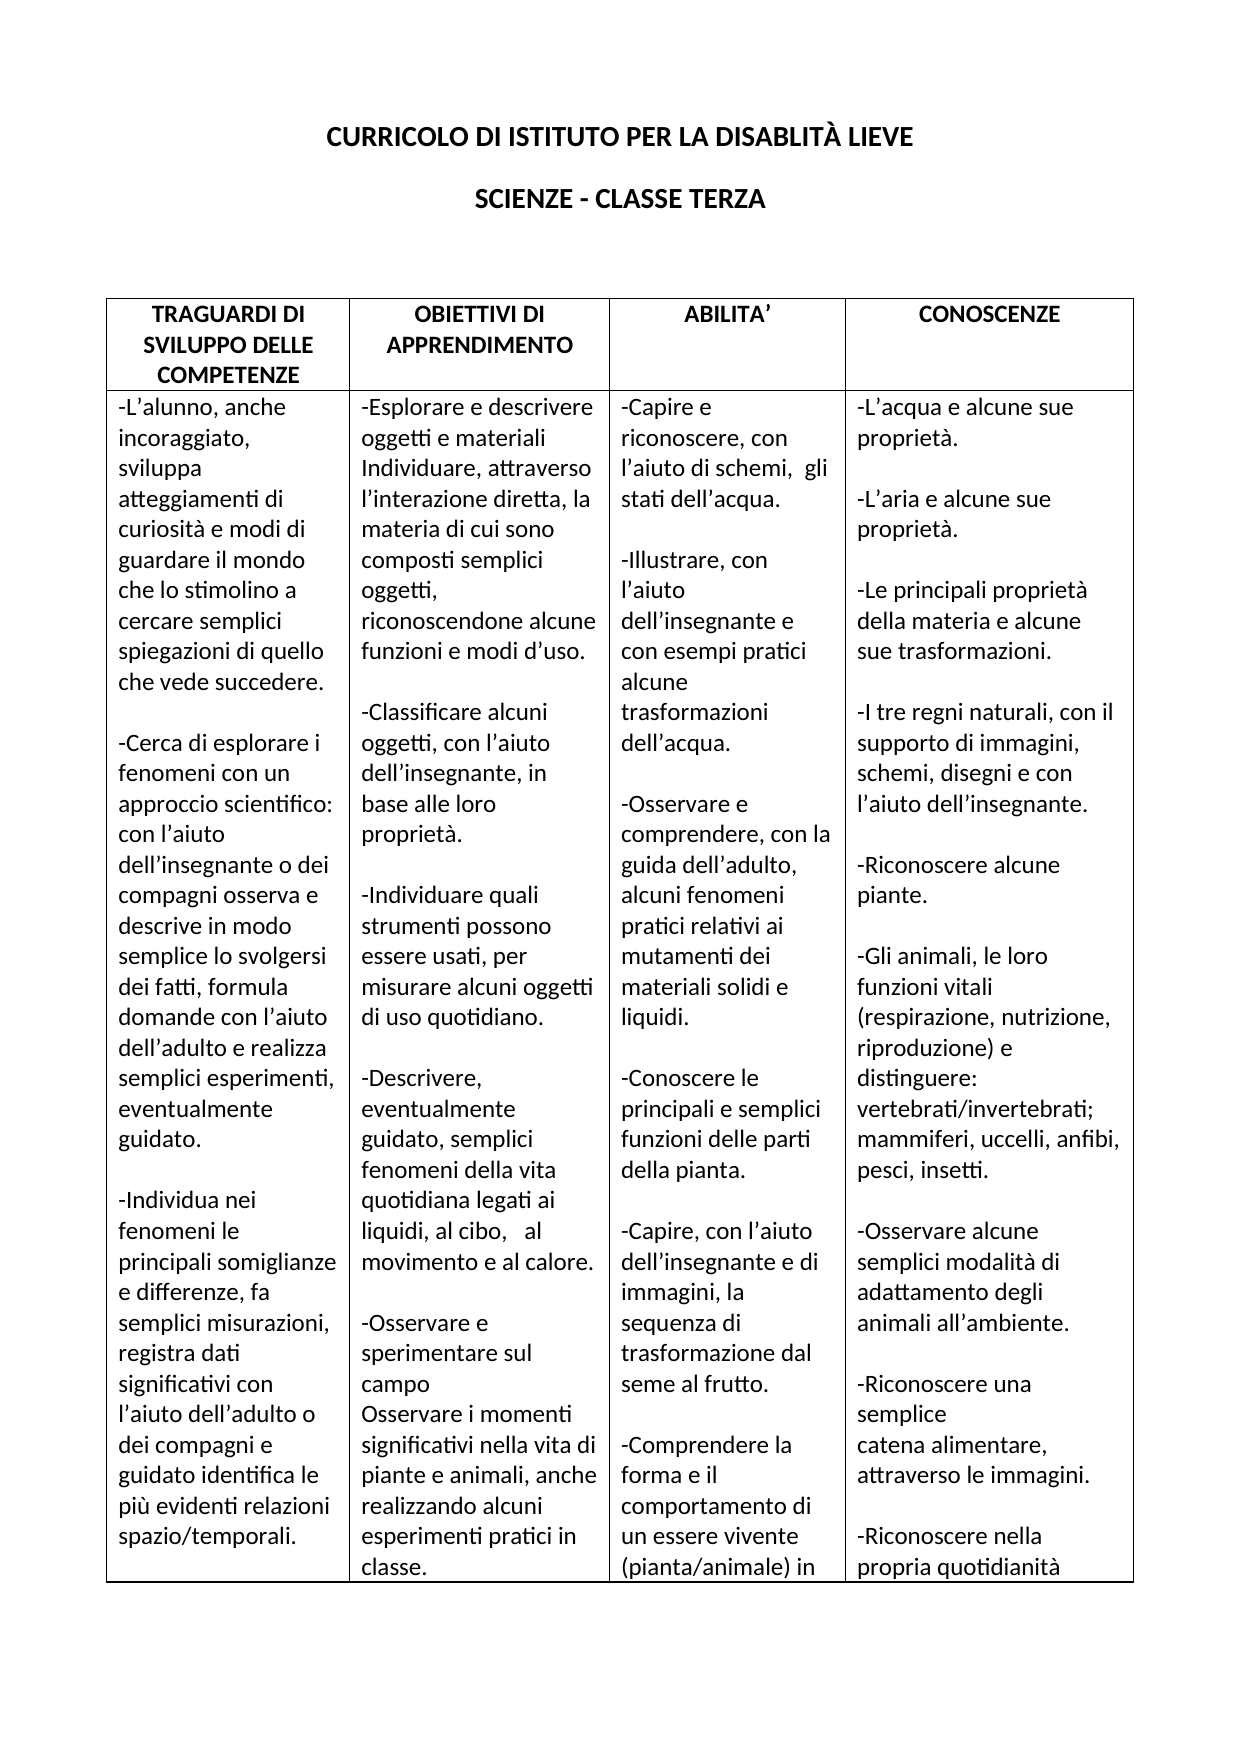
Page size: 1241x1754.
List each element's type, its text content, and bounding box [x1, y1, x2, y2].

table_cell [350, 391, 609, 1581]
text CURRICOLO DI ISTITUTO PER LA DISABLITÀ LIEVE [118, 118, 1122, 154]
text SCIENZE - CLASSE TERZA [118, 180, 1122, 216]
table_header CONOSCENZE [846, 299, 1133, 390]
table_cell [610, 391, 845, 1581]
table_header TRAGUARDI DI SVILUPPO DELLE COMPETENZE [107, 299, 349, 390]
table_header OBIETTIVI DI APPRENDIMENTO [350, 299, 609, 390]
table_header ABILITA’ [610, 299, 845, 390]
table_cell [107, 391, 349, 1581]
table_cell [846, 391, 1133, 1581]
